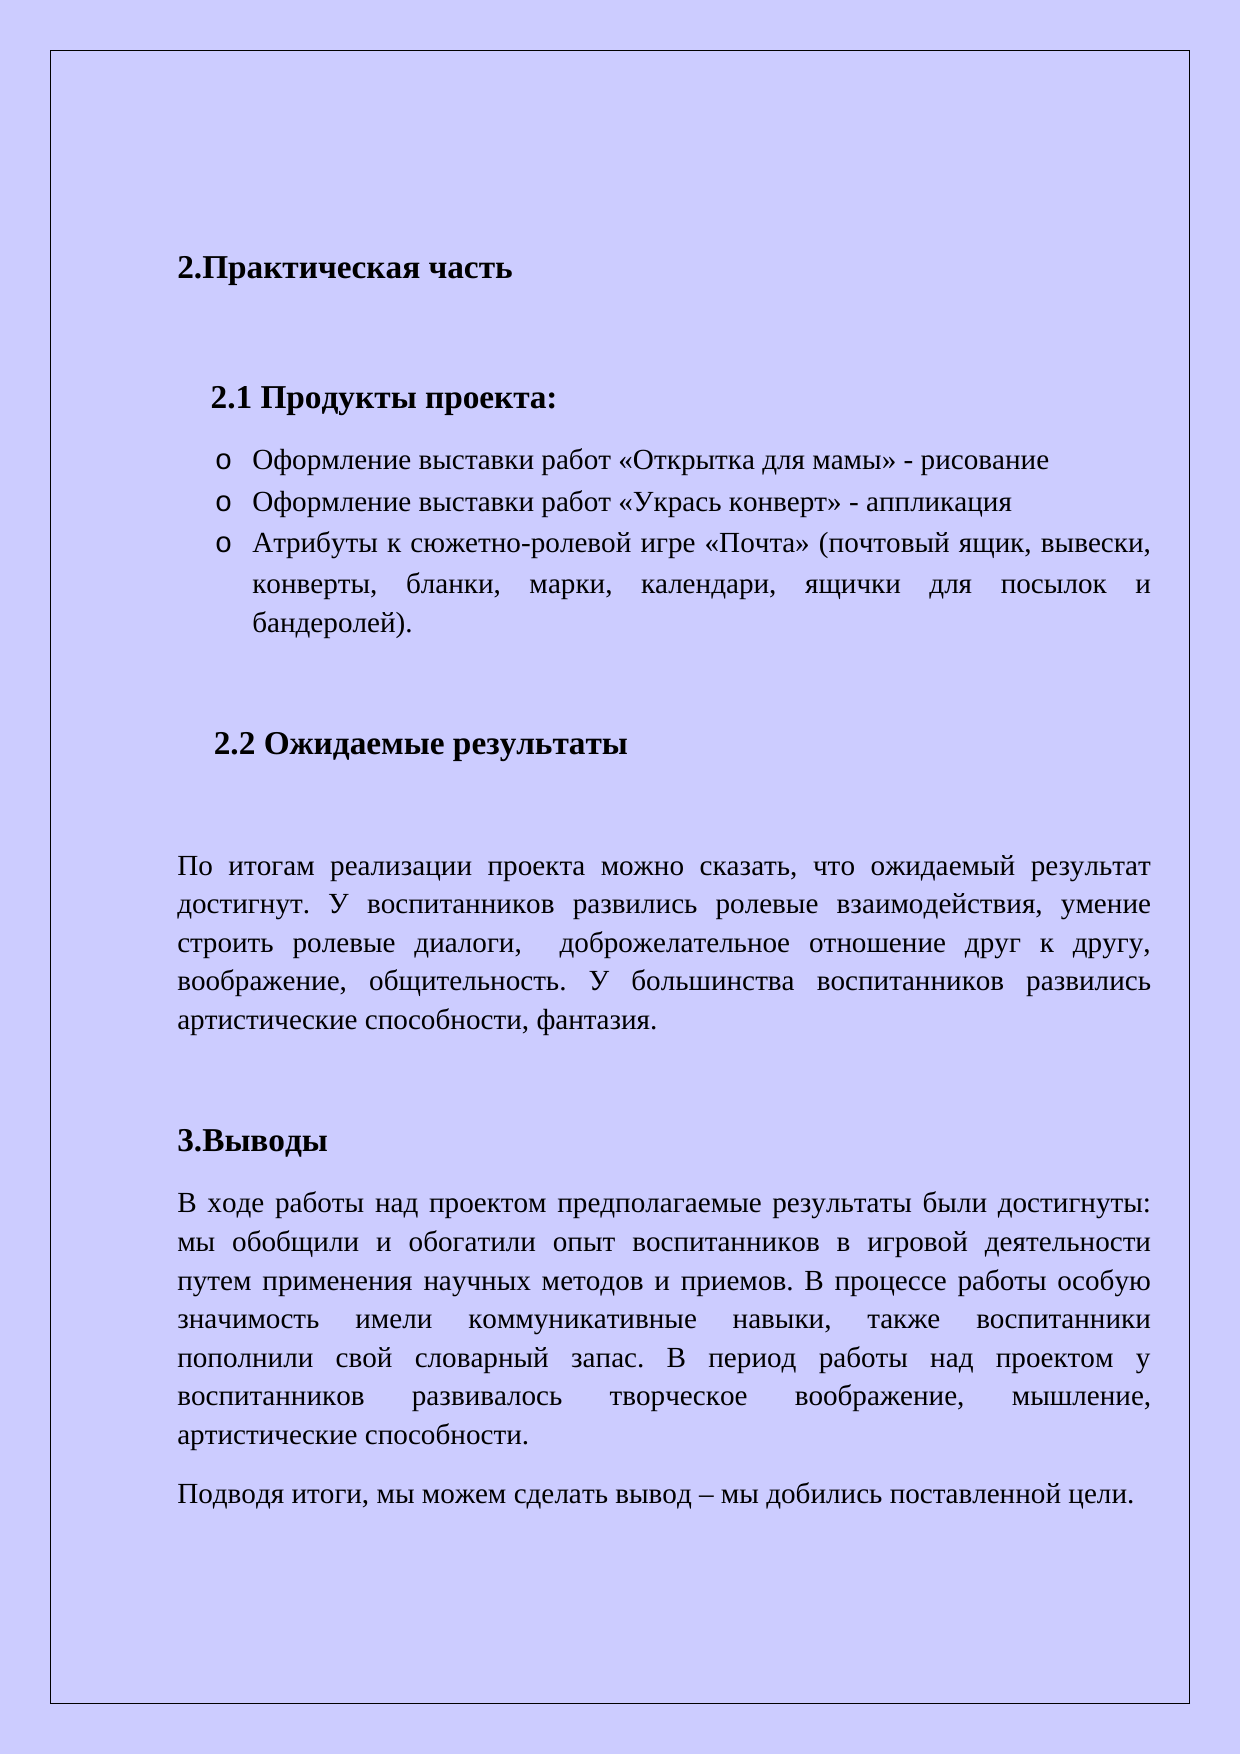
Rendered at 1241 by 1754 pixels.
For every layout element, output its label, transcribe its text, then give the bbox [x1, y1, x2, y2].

text 2.1 Продукты проекта: [177, 378, 1152, 416]
list Оформление выставки работ «Открытка для мамы» - рисование [214, 442, 1152, 478]
list Оформление выставки работ «Укрась конверт» - аппликация [214, 484, 1152, 520]
text 2.Практическая часть [177, 248, 1152, 286]
text По итогам реализации проекта можно сказать, что ожидаемый результат достигнут. У воспитанников развились ролевые взаимодействия, умение строить ролевые диалоги, доброжелательное отношение друг к другу, воображение, общительность. У большинства воспитанников развились артистические способности, фантазия. [177, 848, 1152, 1036]
text В ходе работы над проектом предполагаемые результаты были достигнуты: мы обобщили и обогатили опыт воспитанников в игровой деятельности путем применения научных методов и приемов. В процессе работы особую значимость имели коммуникативные навыки, также воспитанники пополнили свой словарный запас. В период работы над проектом у воспитанников развивалось творческое воображение, мышление, артистические способности. [177, 1186, 1152, 1450]
text 3.Выводы [177, 1121, 1152, 1159]
text 2.2 Ожидаемые результаты [177, 723, 1152, 762]
list Атрибуты к сюжетно-ролевой игре «Почта» (почтовый ящик, вывески, конверты, бланки, марки, календари, ящички для посылок и бандеролей). [214, 525, 1152, 638]
text Подводя итоги, мы можем сделать вывод – мы добились поставленной цели. [177, 1476, 1152, 1510]
